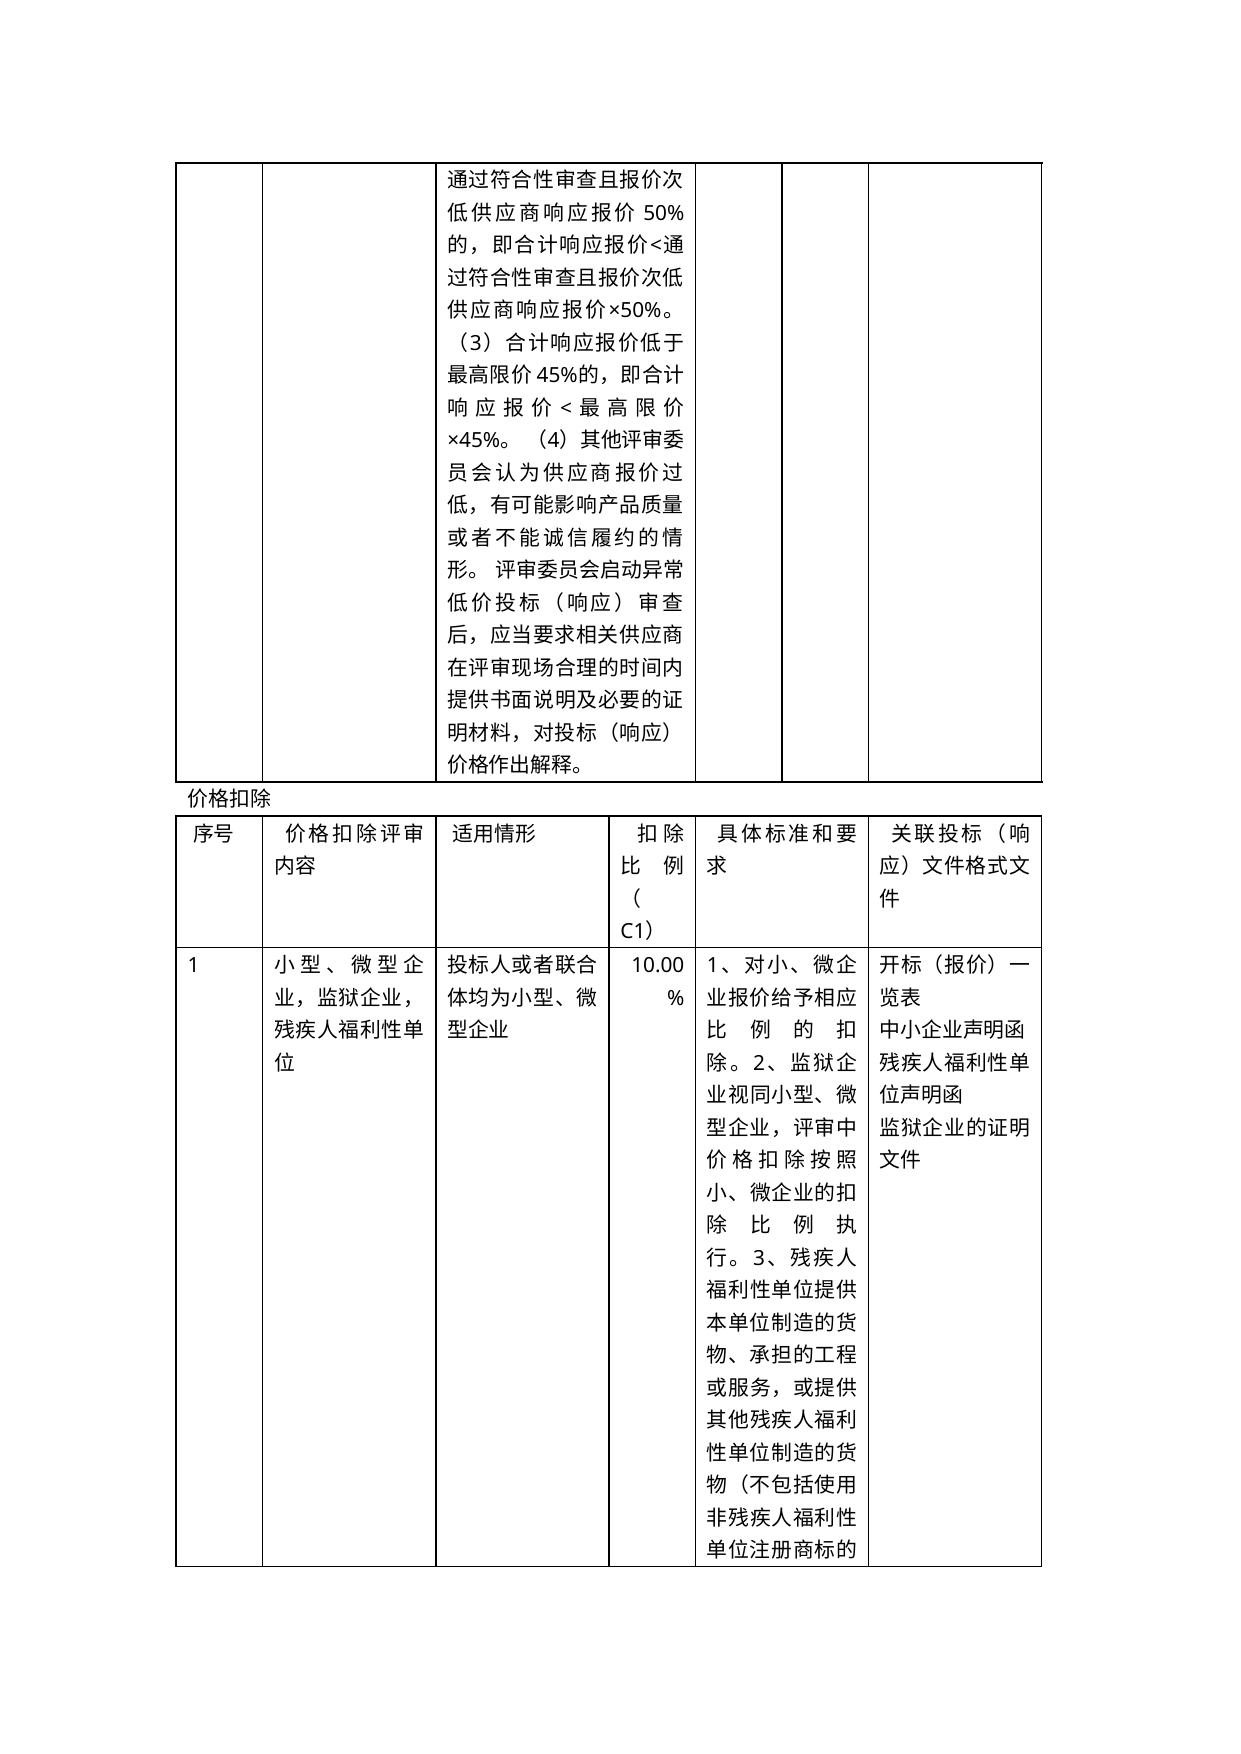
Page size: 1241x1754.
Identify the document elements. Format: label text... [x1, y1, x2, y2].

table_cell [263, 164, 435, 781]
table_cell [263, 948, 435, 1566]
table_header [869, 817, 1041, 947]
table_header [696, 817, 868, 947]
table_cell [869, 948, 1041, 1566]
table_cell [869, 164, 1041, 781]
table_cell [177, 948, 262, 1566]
text 价格扣除 [187, 783, 1053, 815]
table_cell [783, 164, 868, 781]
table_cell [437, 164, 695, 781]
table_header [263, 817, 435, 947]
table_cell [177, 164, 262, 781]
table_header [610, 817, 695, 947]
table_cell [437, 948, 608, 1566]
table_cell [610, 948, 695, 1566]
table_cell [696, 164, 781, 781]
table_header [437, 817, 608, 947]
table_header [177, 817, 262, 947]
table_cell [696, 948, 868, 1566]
